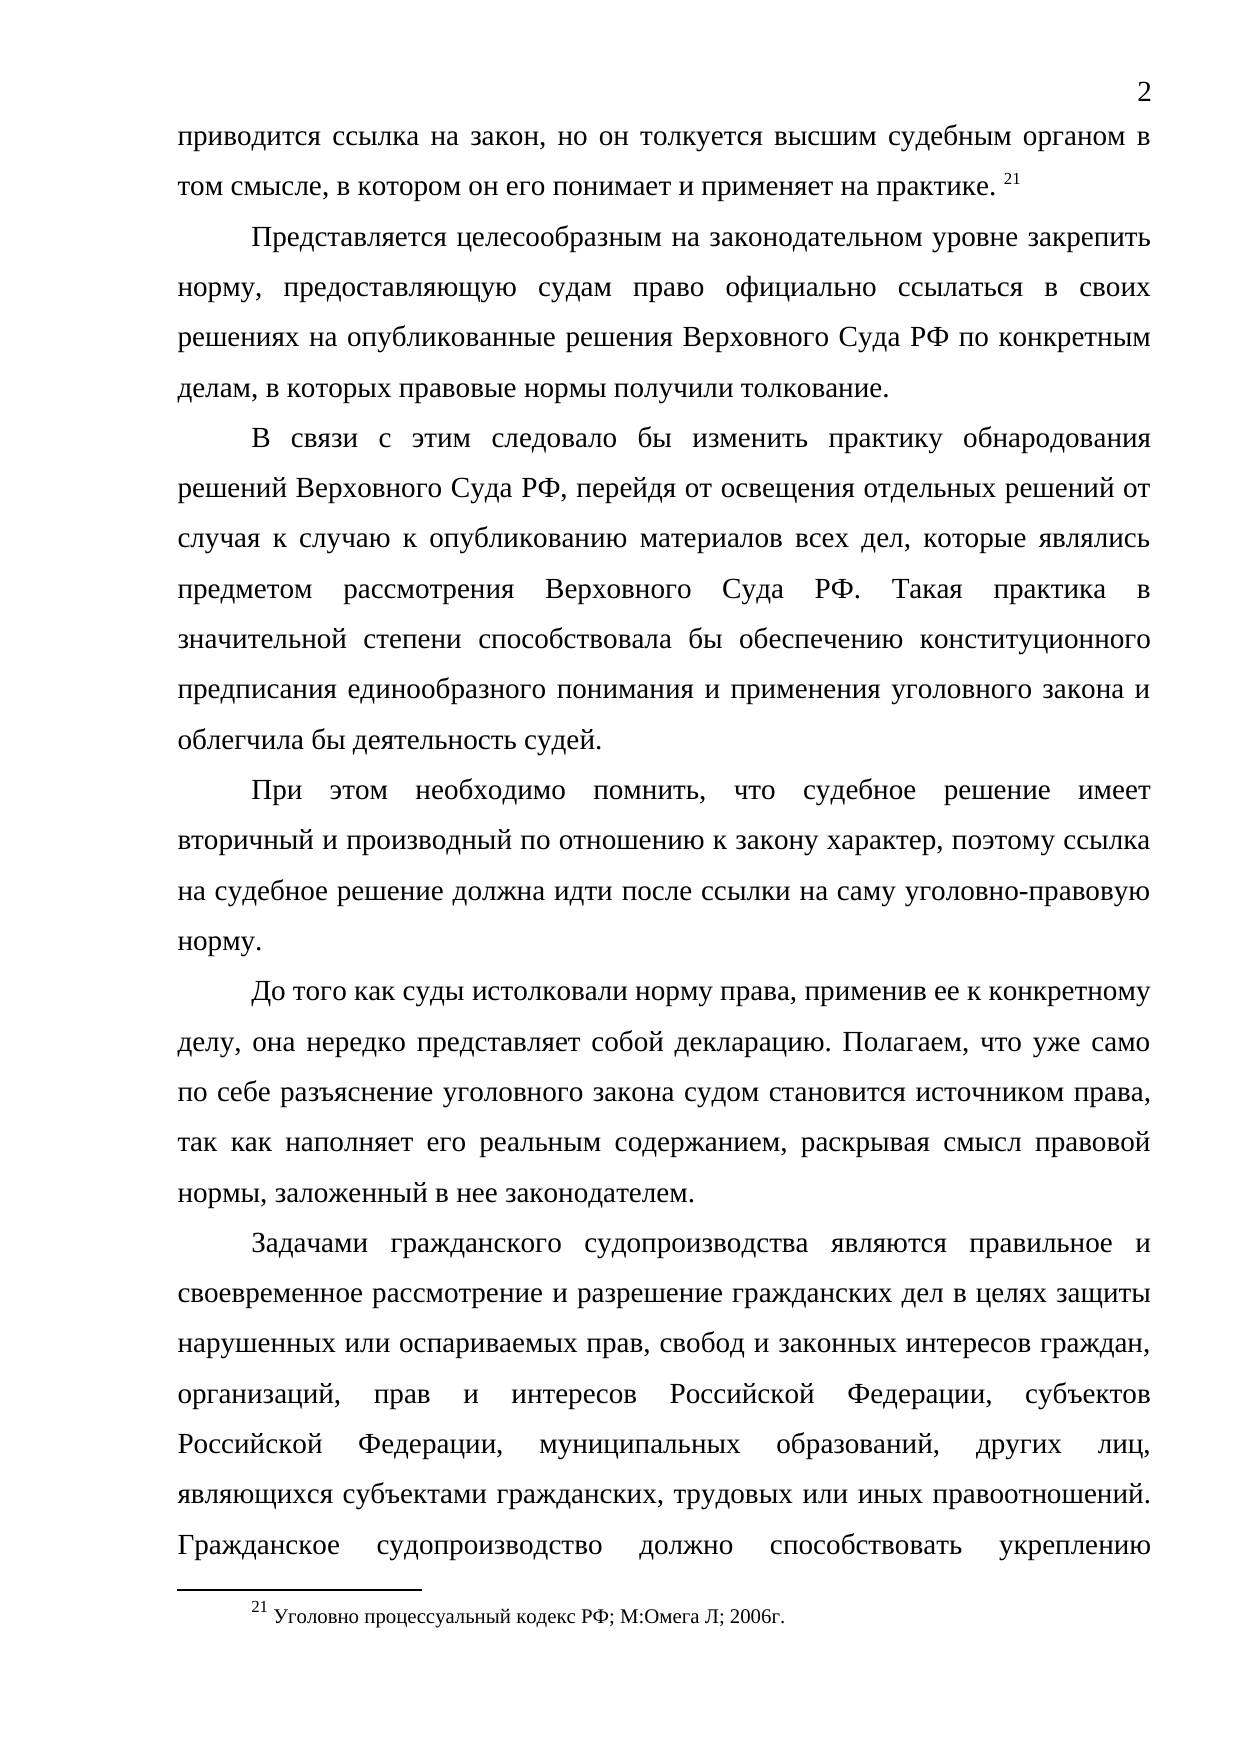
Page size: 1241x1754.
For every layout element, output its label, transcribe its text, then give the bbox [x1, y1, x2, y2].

text При этом необходимо помнить, что судебное решение имеет вторичный и производный по отношению к закону характер, поэтому ссылка на судебное решение должна идти после ссылки на саму уголовно-правовую норму. [177, 772, 1152, 957]
text Представляется целесообразным на законодательном уровне закрепить норму, предоставляющую судам право официально ссылаться в своих решениях на опубликованные решения Верховного Суда РФ по конкретным делам, в которых правовые нормы получили толкование. [177, 219, 1152, 403]
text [177, 118, 1152, 202]
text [177, 1225, 1152, 1560]
text В связи с этим следовало бы изменить практику обнародования решений Верховного Суда РФ, перейдя от освещения отдельных решений от случая к случаю к опубликованию материалов всех дел, которые являлись предметом рассмотрения Верховного Суда РФ. Такая практика в значительной степени способствовала бы обеспечению конституционного предписания единообразного понимания и применения уголовного закона и облегчила бы деятельность судей. [177, 420, 1152, 755]
text До того как суды истолковали норму права, применив ее к конкретному делу, она нередко представляет собой декларацию. Полагаем, что уже само по себе разъяснение уголовного закона судом становится источником права, так как наполняет его реальным содержанием, раскрывая смысл правовой нормы, заложенный в нее законодателем. [177, 973, 1152, 1208]
